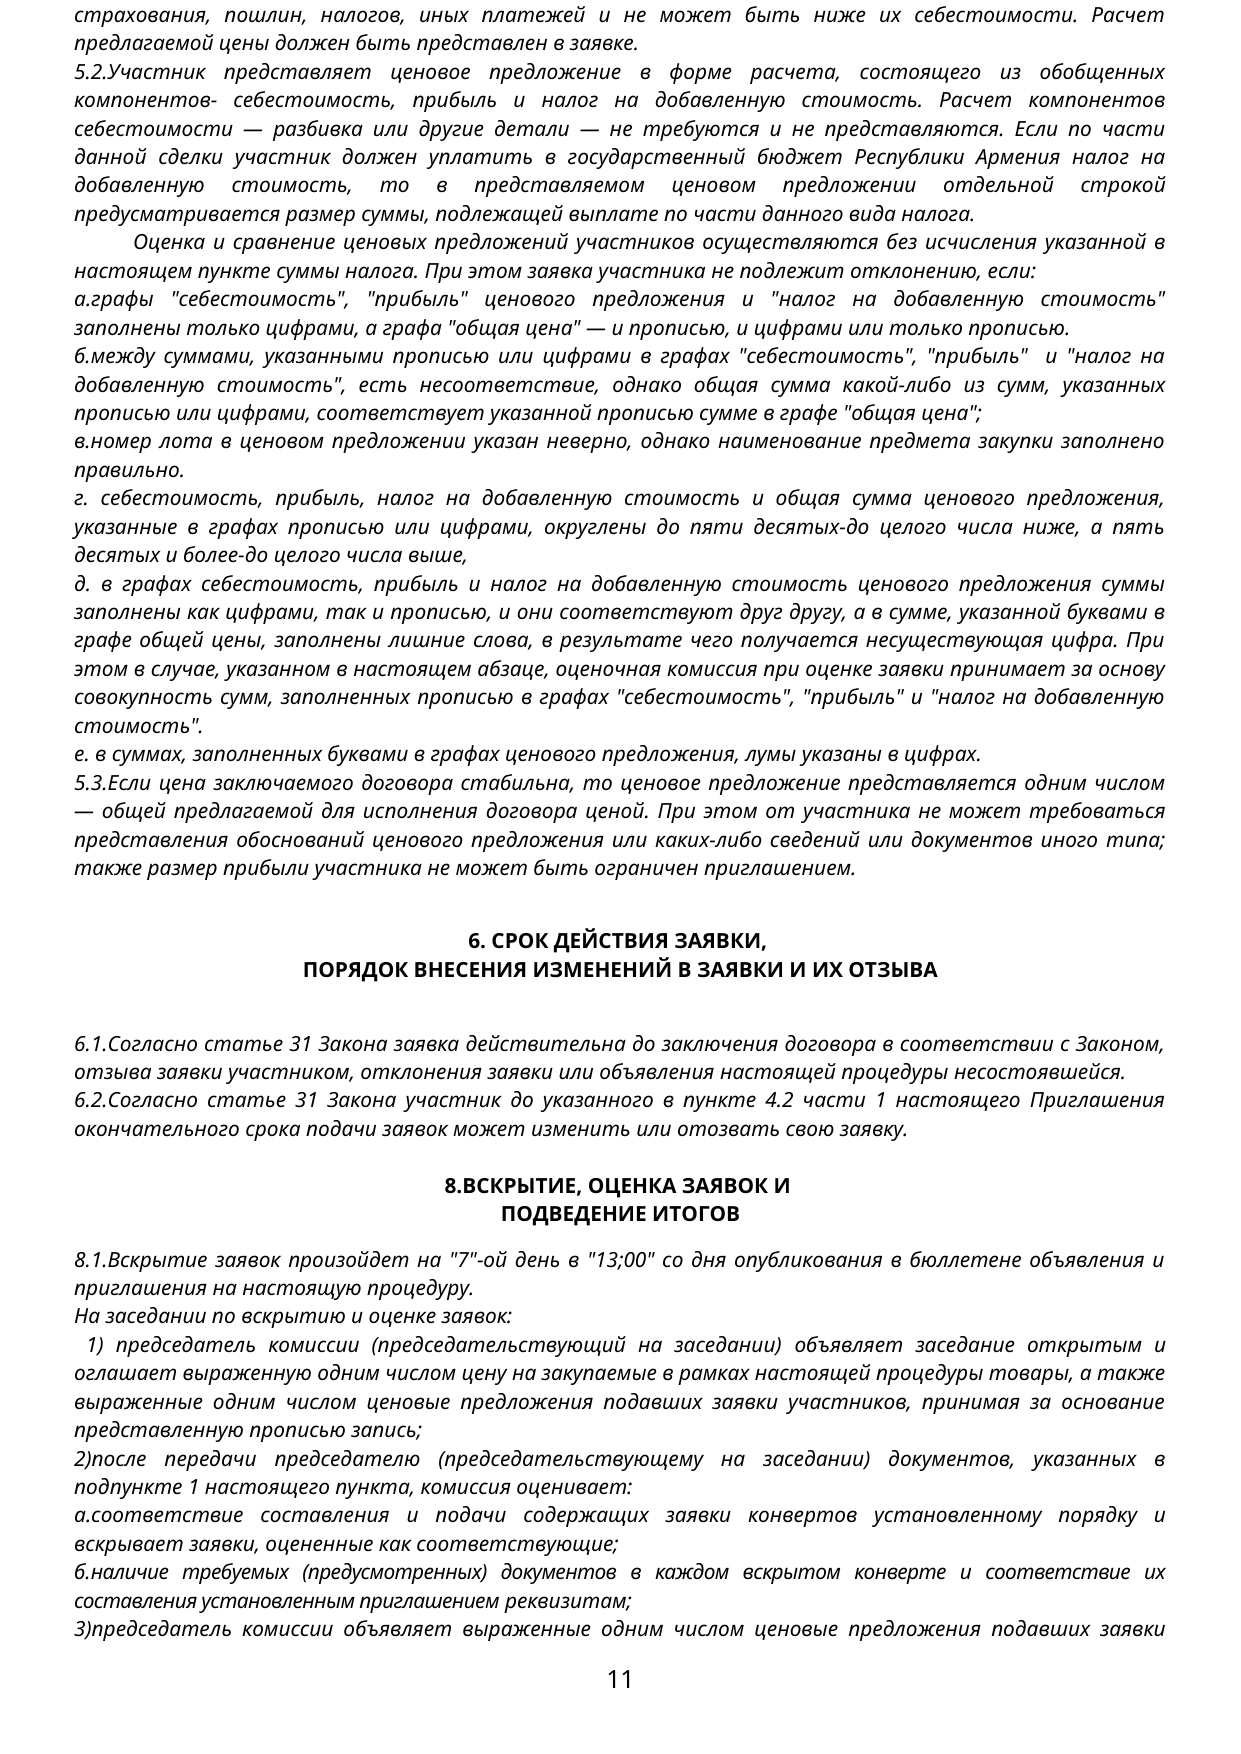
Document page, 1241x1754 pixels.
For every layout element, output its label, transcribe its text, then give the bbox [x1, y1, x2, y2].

text На заседании по вскрытию и оценке заявок: [74, 1302, 1167, 1330]
text 6.1.Согласно статье 31 Закона заявка действительна до заключения договора в соответствии с Законом, отзыва заявки участником, отклонения заявки или объявления настоящей процедуры несостоявшейся. [74, 1029, 1167, 1086]
text д. в графах себестоимость, прибыль и налог на добавленную стоимость ценового предложения суммы заполнены как цифрами, так и прописью, и они соответствуют друг другу, а в сумме, указанной буквами в графе общей цены, заполнены лишние слова, в результате чего получается несуществующая цифра. При этом в случае, указанном в настоящем абзаце, оценочная комиссия при оценке заявки принимает за основу совокупность сумм, заполненных прописью в графах "себестоимость", "прибыль" и "налог на добавленную стоимость". [74, 569, 1167, 739]
text б.наличие требуемых (предусмотренных) документов в каждом вскрытом конверте и соответствие их составления установленным приглашением реквизитам; [74, 1557, 1167, 1614]
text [74, 1614, 1167, 1643]
text 8.1.Вскрытие заявок произойдет на "7"-ой день в "13;00" со дня опубликования в бюллетене объявления и приглашения на настоящую процедуру. [74, 1245, 1167, 1302]
text а.соответствие составления и подачи содержащих заявки конвертов установленному порядку и вскрывает заявки, оцененные как соответствующие; [74, 1501, 1167, 1557]
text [74, 0, 1167, 57]
text Оценка и сравнение ценовых предложений участников осуществляются без исчисления указанной в настоящем пункте суммы налога. При этом заявка участника не подлежит отклонению, если: [74, 227, 1167, 284]
text 5.3.Если цена заключаемого договора стабильна, то ценовое предложение представляется одним числом — общей предлагаемой для исполнения договора ценой. При этом от участника не может требоваться представления обоснований ценового предложения или каких-либо сведений или документов иного типа; также размер прибыли участника не может быть ограничен приглашением. [74, 768, 1167, 882]
text 6. СРОК ДЕЙСТВИЯ ЗАЯВКИ, ПОРЯДОК ВНЕСЕНИЯ ИЗМЕНЕНИЙ В ЗАЯВКИ И ИХ ОТЗЫВА [133, 927, 1108, 983]
text а.графы "себестоимость", "прибыль" ценового предложения и "налог на добавленную стоимость" заполнены только цифрами, а графа "общая цена" — и прописью, и цифрами или только прописью. [74, 284, 1167, 341]
text 8.ВСКРЫТИЕ, ОЦЕНКА ЗАЯВОК И ПОДВЕДЕНИЕ ИТОГОВ [74, 1171, 1167, 1228]
text в.номер лота в ценовом предложении указан неверно, однако наименование предмета закупки заполнено правильно. [74, 427, 1167, 483]
text б.между суммами, указанными прописью или цифрами в графах "себестоимость", "прибыль" и "налог на добавленную стоимость", есть несоответствие, однако общая сумма какой-либо из сумм, указанных прописью или цифрами, соответствует указанной прописью сумме в графе "общая цена"; [74, 341, 1167, 427]
text 5.2.Участник представляет ценовое предложение в форме расчета, состоящего из обобщенных компонентов- себестоимость, прибыль и налог на добавленную стоимость. Расчет компонентов себестоимости — разбивка или другие детали — не требуются и не представляются. Если по части данной сделки участник должен уплатить в государственный бюджет Республики Армения налог на добавленную стоимость, то в представляемом ценовом предложении отдельной строкой предусматривается размер суммы, подлежащей выплате по части данного вида налога. [74, 57, 1167, 227]
text г. себестоимость, прибыль, налог на добавленную стоимость и общая сумма ценового предложения, указанные в графах прописью или цифрами, округлены до пяти десятых-до целого числа ниже, а пять десятых и более-до целого числа выше, [74, 483, 1167, 569]
text 6.2.Согласно статье 31 Закона участник до указанного в пункте 4.2 части 1 настоящего Приглашения окончательного срока подачи заявок может изменить или отозвать свою заявку. [74, 1086, 1167, 1142]
text 2)после передачи председателю (председательствующему на заседании) документов, указанных в подпункте 1 настоящего пункта, комиссия оценивает: [74, 1444, 1167, 1501]
text е. в суммах, заполненных буквами в графах ценового предложения, лумы указаны в цифрах. [74, 739, 1167, 768]
text 1) председатель комиссии (председательствующий на заседании) объявляет заседание открытым и оглашает выраженную одним числом цену на закупаемые в рамках настоящей процедуры товары, а также выраженные одним числом ценовые предложения подавших заявки участников, принимая за основание представленную прописью запись; [74, 1330, 1167, 1444]
